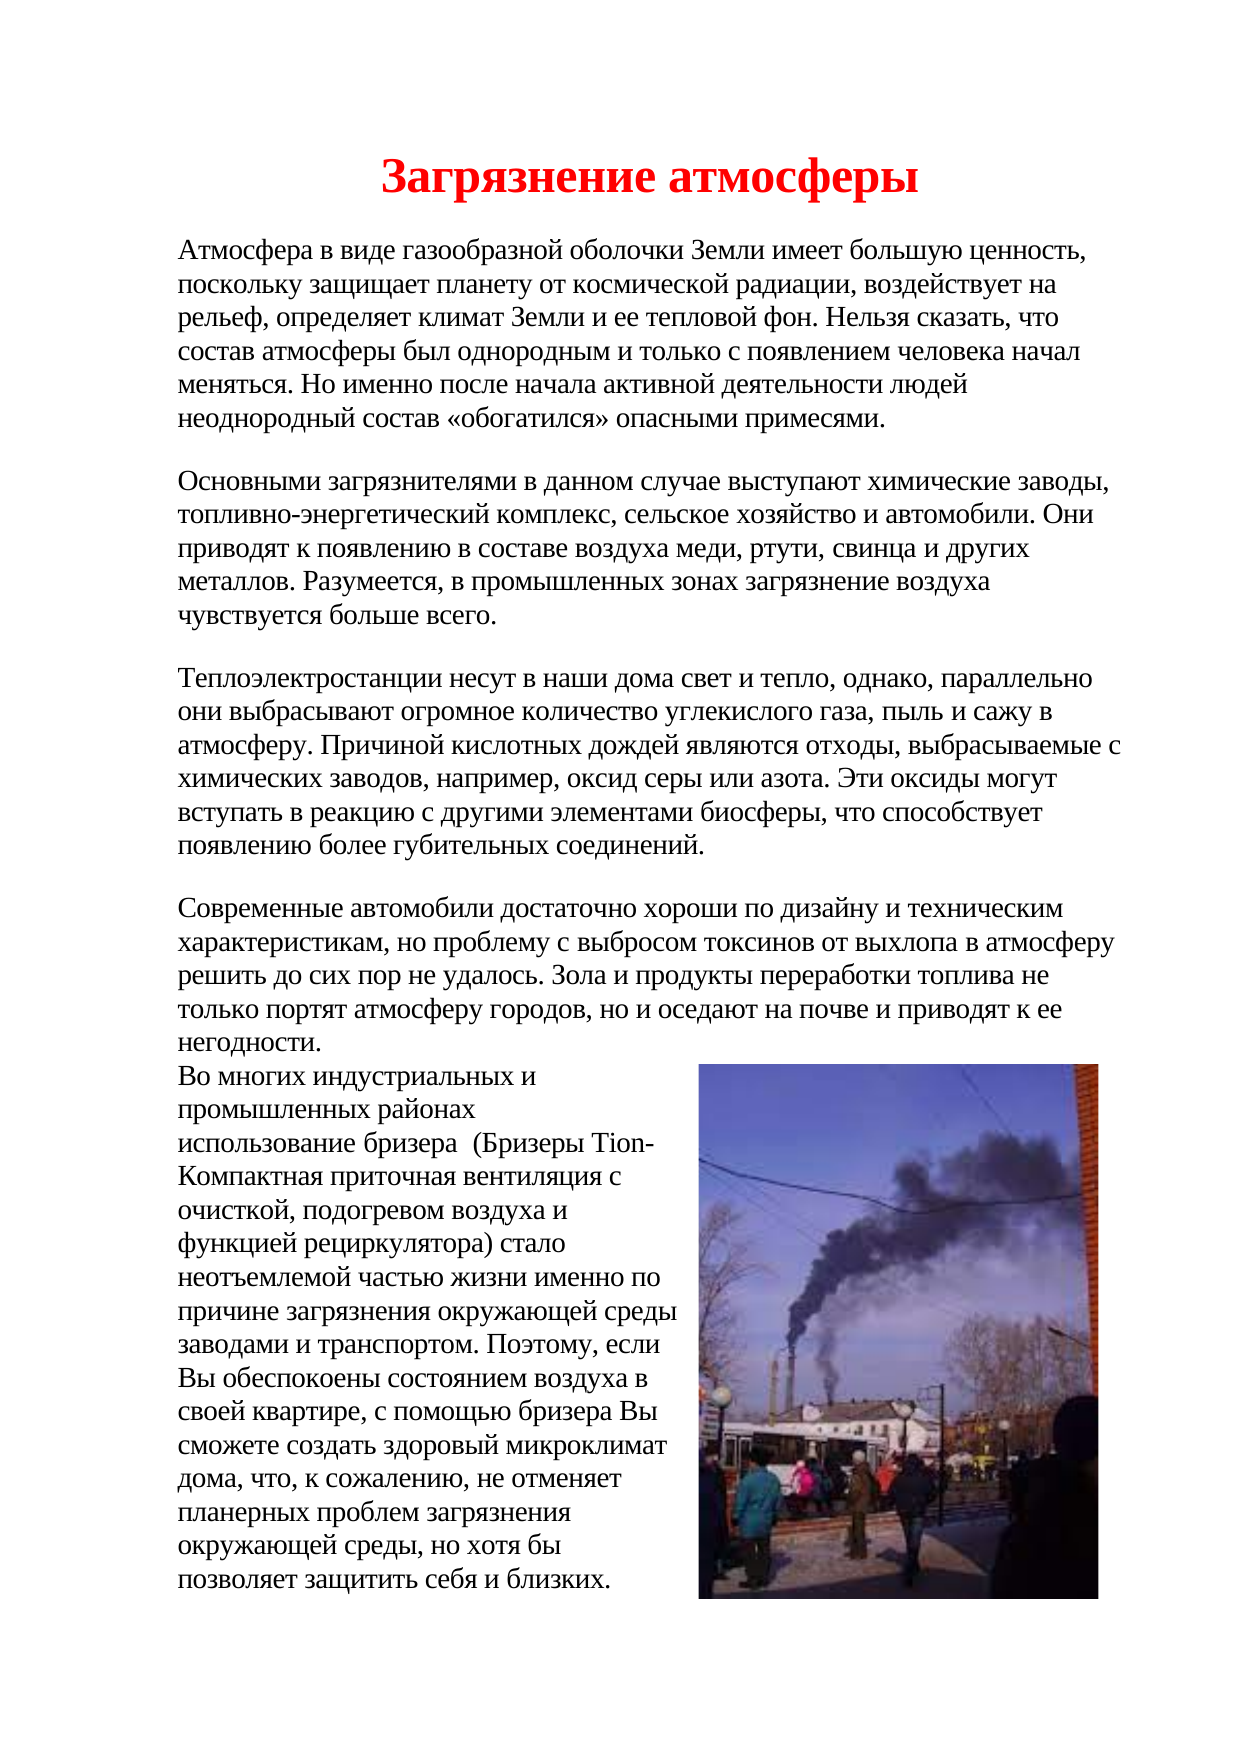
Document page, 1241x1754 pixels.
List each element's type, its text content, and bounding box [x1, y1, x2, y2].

text Загрязнение атмосферы [177, 146, 1122, 203]
text Атмосфера в виде газообразной оболочки Земли имеет большую ценность, поскольку защищает планету от космической радиации, воздействует на рельеф, определяет климат Земли и ее тепловой фон. Нельзя сказать, что состав атмосферы был однородным и только с появлением человека начал меняться. Но именно после начала активной деятельности людей неоднородный состав «обогатился» опасными примесями. [177, 232, 1122, 434]
text Теплоэлектростанции несут в наши дома свет и тепло, однако, параллельно они выбрасывают огромное количество углекислого газа, пыль и сажу в атмосферу. Причиной кислотных дождей являются отходы, выбрасываемые с химических заводов, например, оксид серы или азота. Эти оксиды могут вступать в реакцию с другими элементами биосферы, что способствует появлению более губительных соединений. [177, 660, 1122, 861]
text Основными загрязнителями в данном случае выступают химические заводы, топливно-энергетический комплекс, сельское хозяйство и автомобили. Они приводят к появлению в составе воздуха меди, ртути, свинца и других металлов. Разумеется, в промышленных зонах загрязнение воздуха чувствуется больше всего. [177, 463, 1122, 631]
picture [698, 1064, 1099, 1599]
text Современные автомобили достаточно хороши по дизайну и техническим характеристикам, но проблему с выбросом токсинов от выхлопа в атмосферу решить до сих пор не удалось. Зола и продукты переработки топлива не только портят атмосферу городов, но и оседают на почве и приводят к ее негодности. [177, 890, 1122, 1058]
